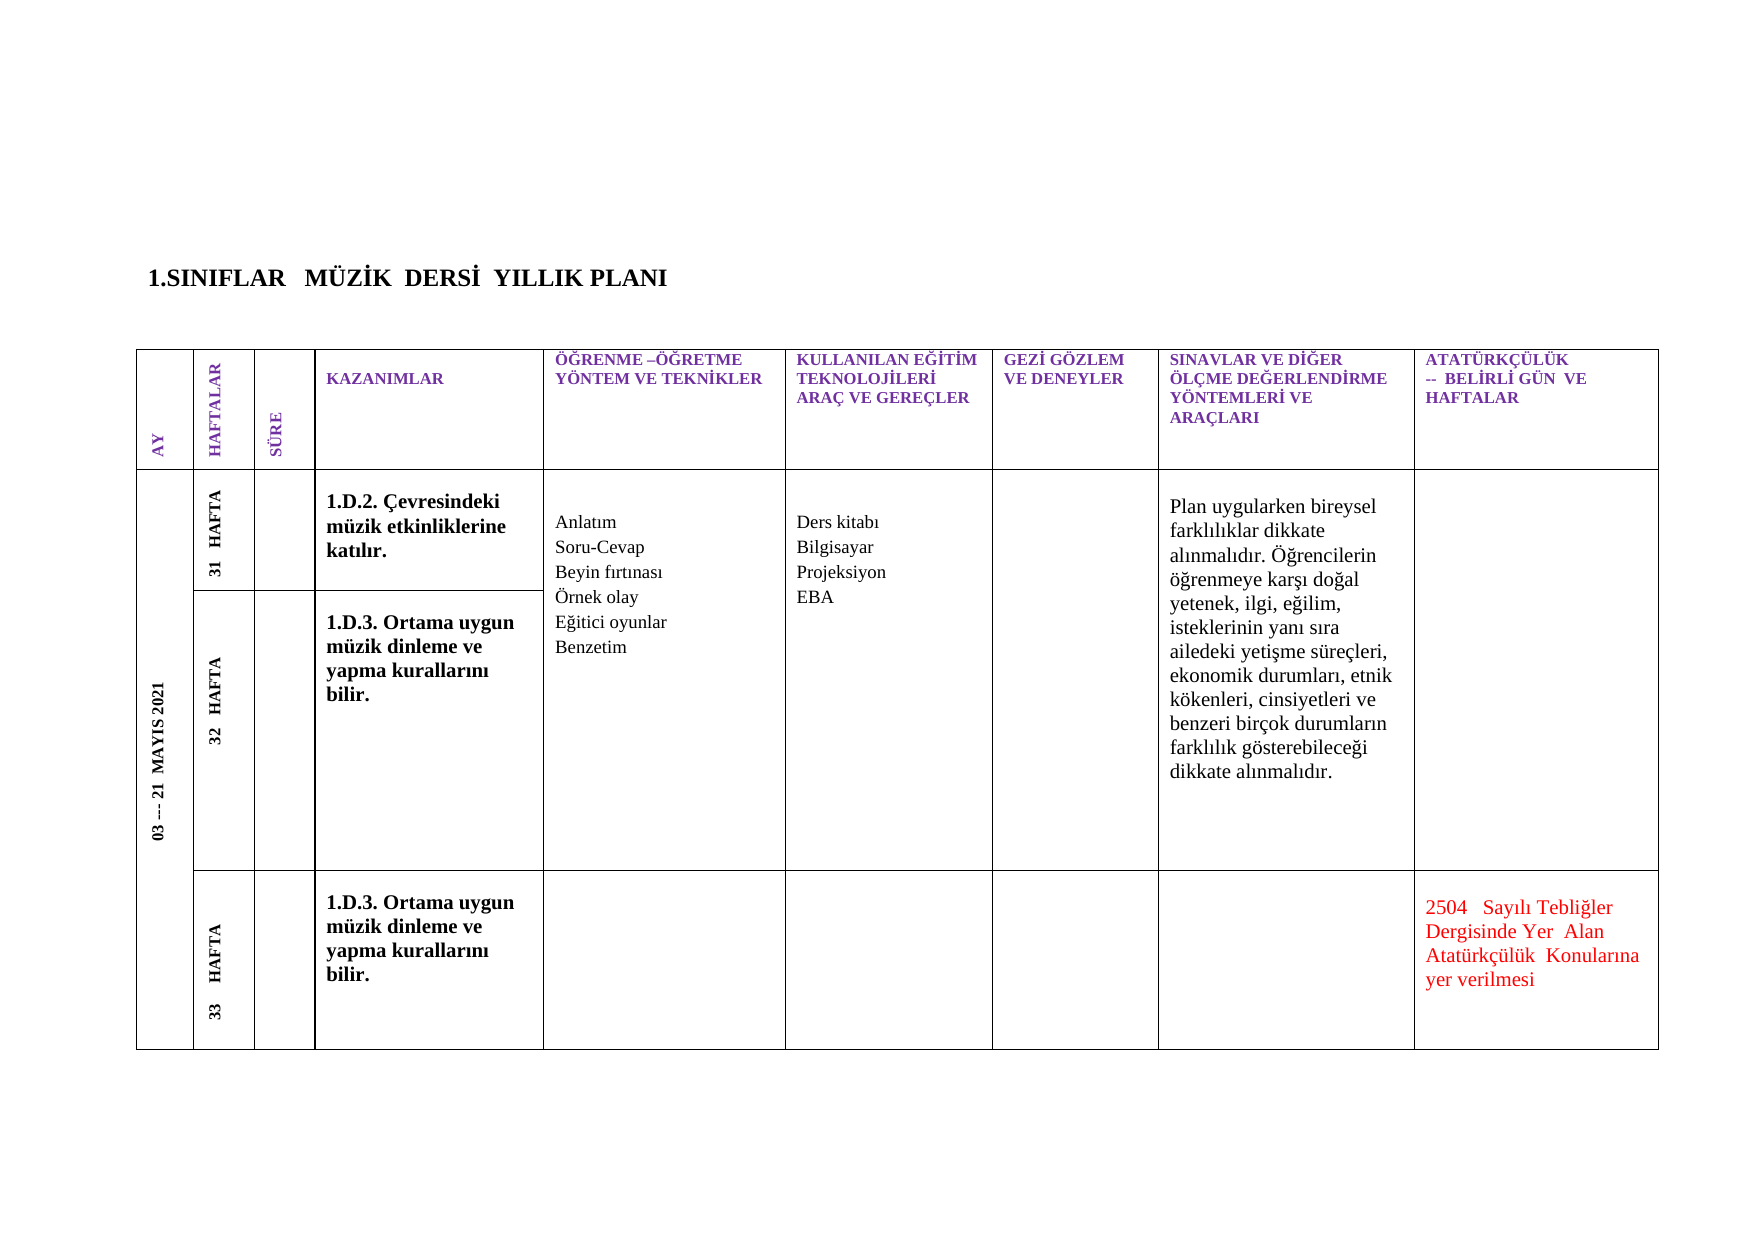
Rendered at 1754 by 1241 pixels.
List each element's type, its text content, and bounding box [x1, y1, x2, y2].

table_header ÖĞRENME –ÖĞRETME YÖNTEM VE TEKNİKLER [544, 350, 785, 469]
table_header SINAVLAR VE DİĞER ÖLÇME DEĞERLENDİRME YÖNTEMLERİ VE ARAÇLARI [1159, 350, 1414, 469]
table_cell 1.D.2. Çevresindeki müzik etkinliklerine katılır. [316, 470, 543, 590]
table_cell Anlatım Soru-Cevap Beyin fırtınası Örnek olay Eğitici oyunlar Benzetim [544, 470, 785, 869]
table_cell 03 --- 21 MAYIS 2021 [137, 470, 193, 1049]
table_header GEZİ GÖZLEM VE DENEYLER [993, 350, 1158, 469]
table_cell [255, 871, 314, 1049]
table_cell [255, 470, 314, 590]
table_cell [993, 470, 1158, 869]
table_cell Ders kitabı Bilgisayar Projeksiyon EBA [786, 470, 992, 869]
table_cell [1159, 871, 1414, 1049]
table_header KULLANILAN EĞİTİM TEKNOLOJİLERİ ARAÇ VE GEREÇLER [786, 350, 992, 469]
table_header SÜRE [255, 350, 314, 469]
table_cell [786, 871, 992, 1049]
table_cell 1.D.3. Ortama uygun müzik dinleme ve yapma kurallarını bilir. [316, 871, 543, 1049]
table_cell 31 HAFTA [194, 470, 254, 590]
table_header ATATÜRKÇÜLÜK -- BELİRLİ GÜN VE HAFTALAR [1415, 350, 1658, 469]
table_cell [255, 591, 314, 869]
table_cell 33 HAFTA [194, 871, 254, 1049]
table_cell 1.D.3. Ortama uygun müzik dinleme ve yapma kurallarını bilir. [316, 591, 543, 869]
table_cell 32 HAFTA [194, 591, 254, 869]
table_header HAFTALAR [194, 350, 254, 469]
table_header AY [137, 350, 193, 469]
table_cell [1415, 470, 1658, 869]
table_cell [993, 871, 1158, 1049]
table_header KAZANIMLAR [316, 350, 543, 469]
table_cell 2504 Sayılı Tebliğler Dergisinde Yer Alan Atatürkçülük Konularına yer verilmesi [1415, 871, 1658, 1049]
table_cell [544, 871, 785, 1049]
text 1.SINIFLAR MÜZİK DERSİ YILLIK PLANI [148, 263, 1606, 291]
